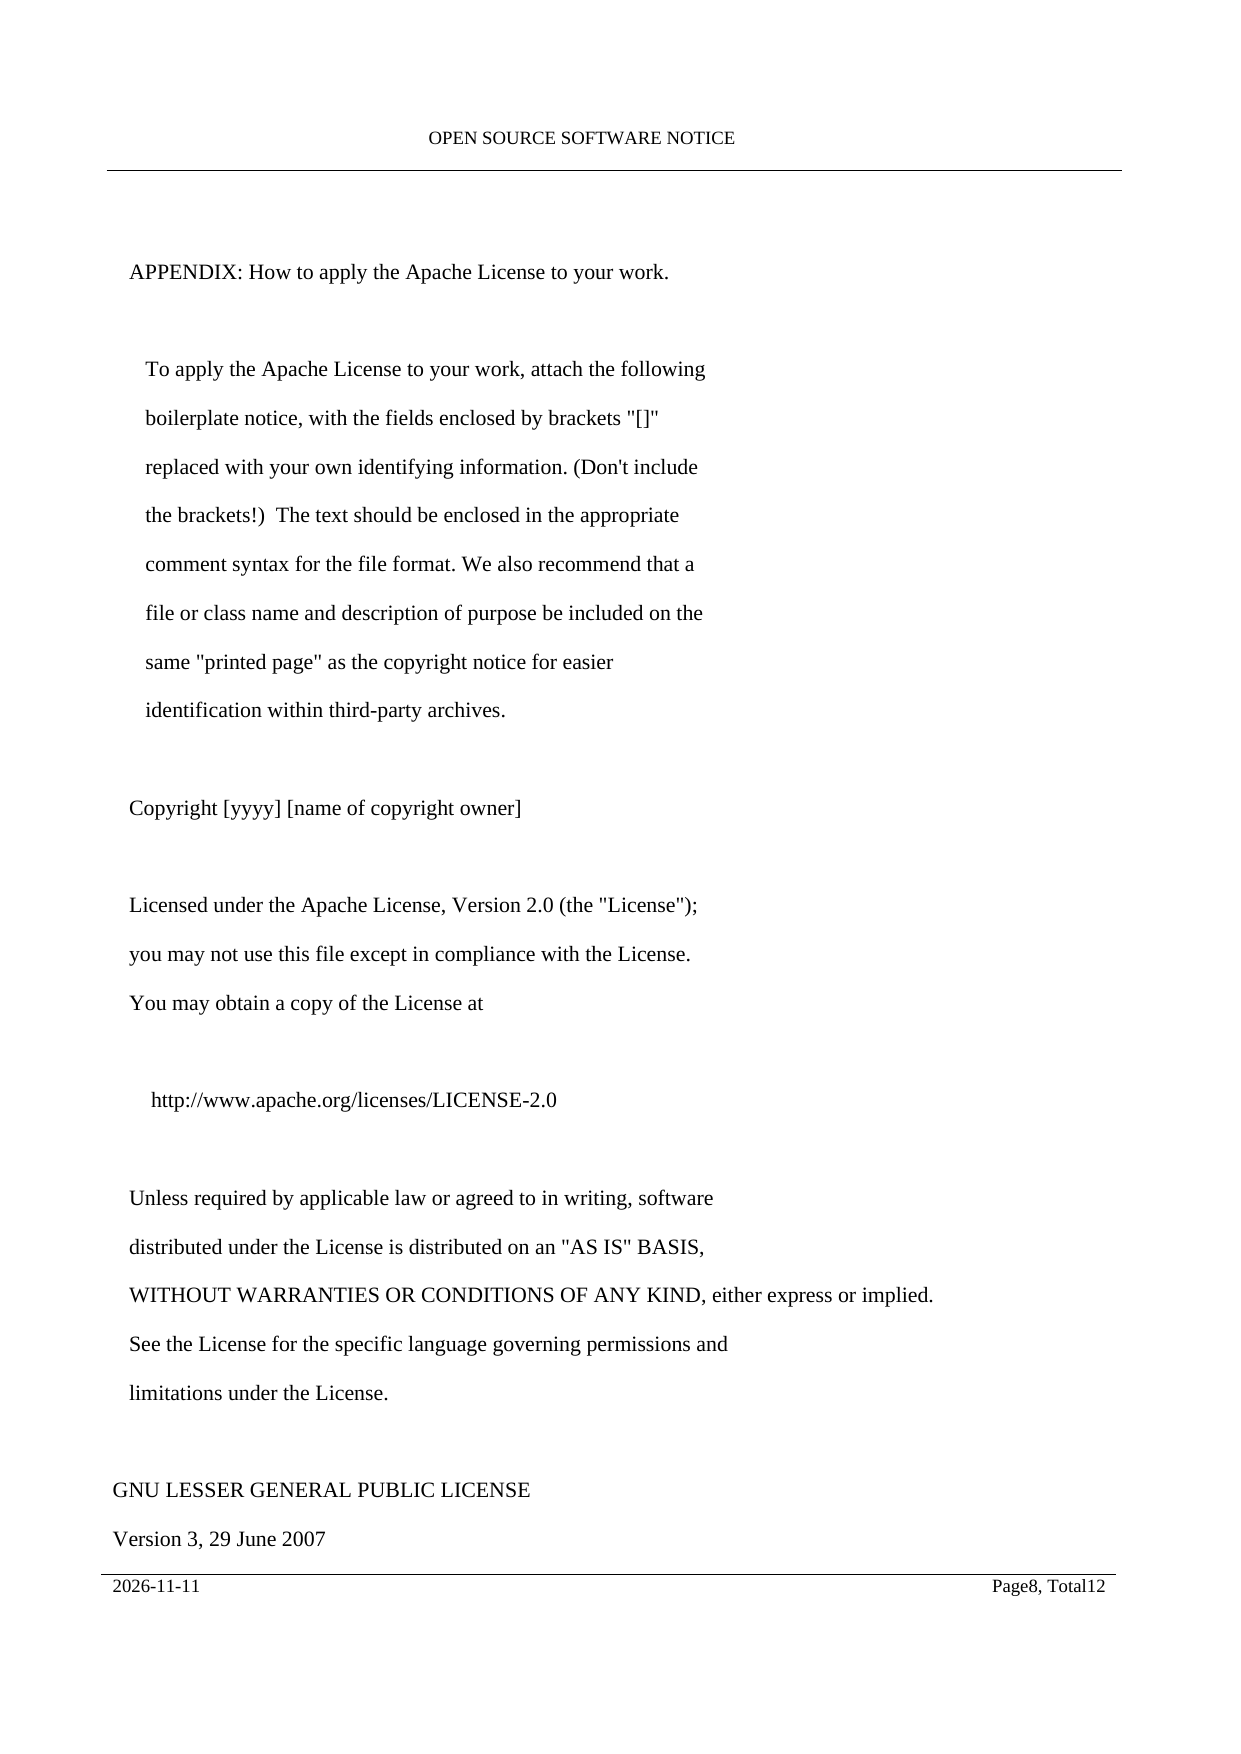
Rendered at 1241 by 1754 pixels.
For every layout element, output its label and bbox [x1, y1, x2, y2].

text [112, 206, 1128, 1555]
